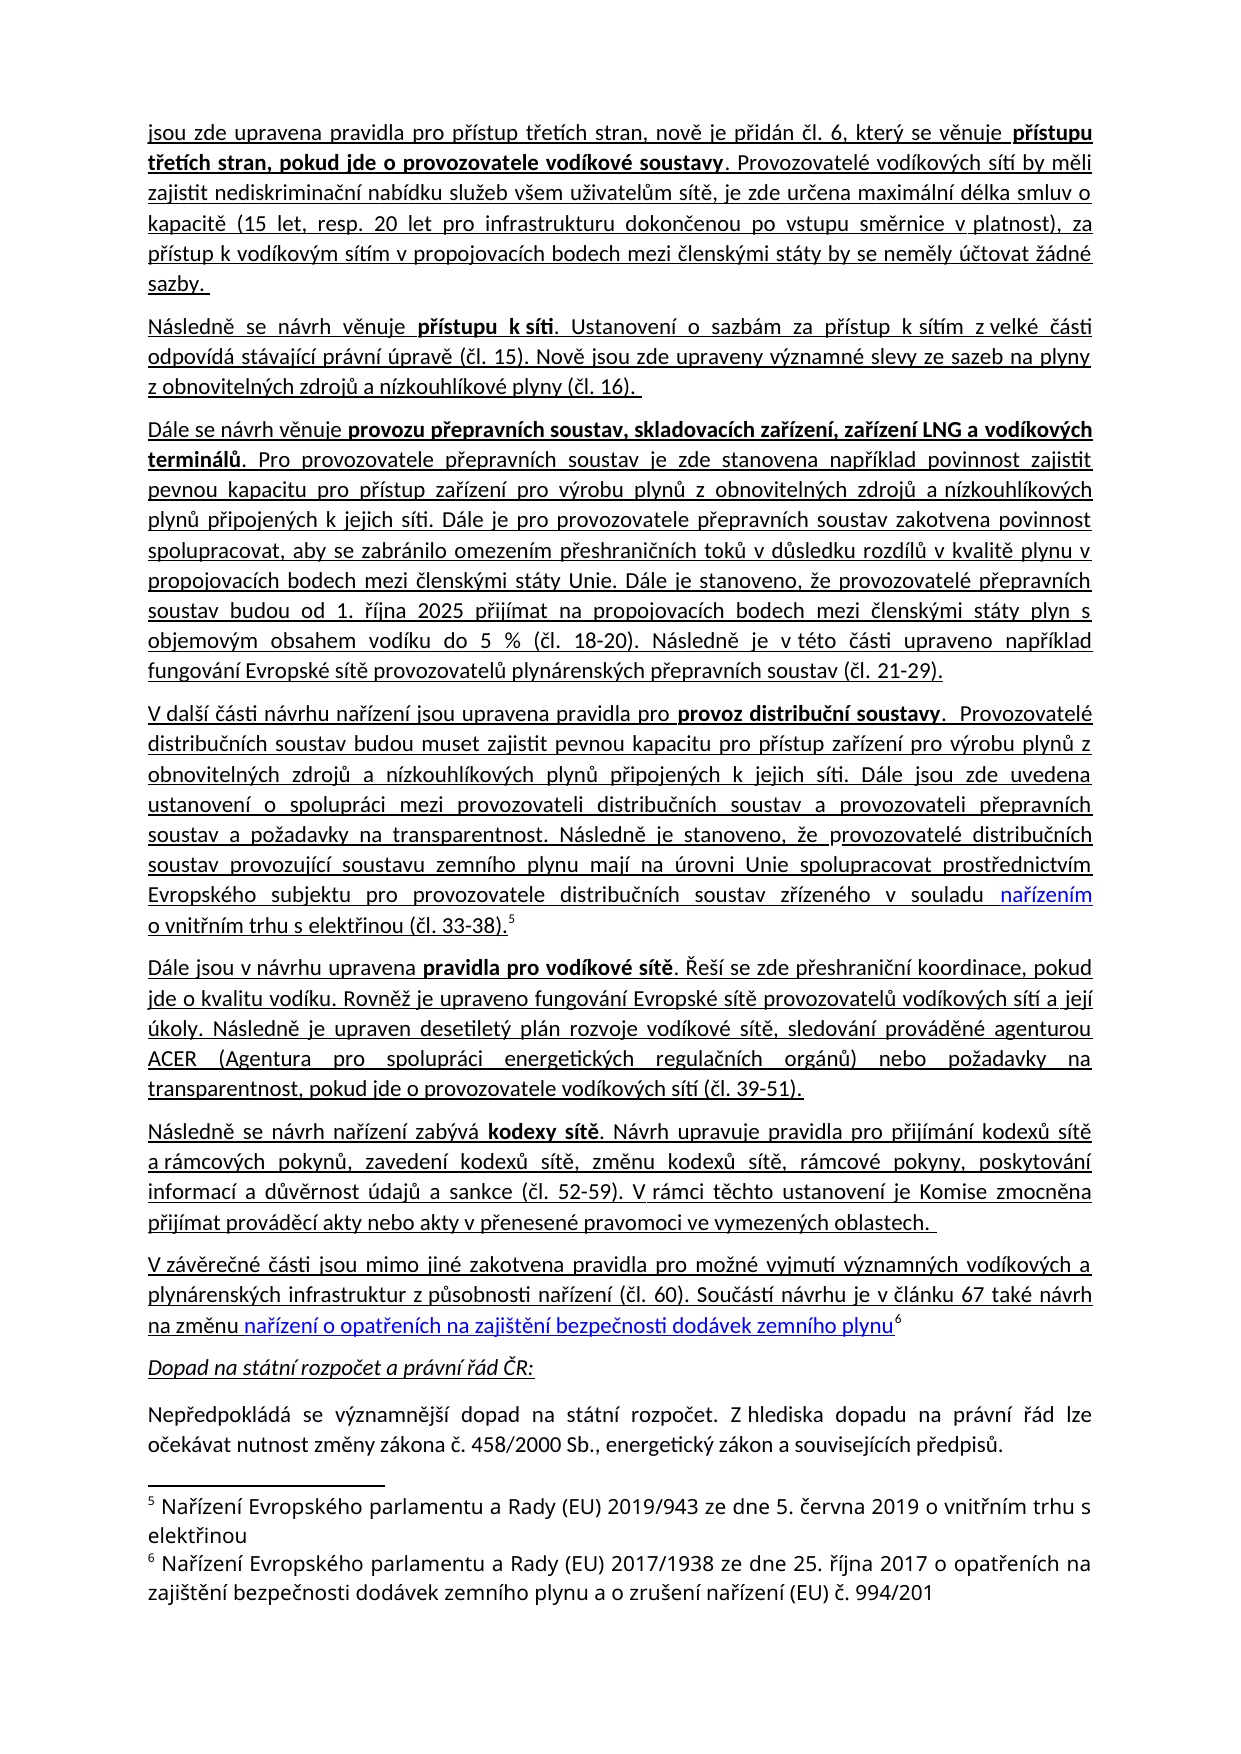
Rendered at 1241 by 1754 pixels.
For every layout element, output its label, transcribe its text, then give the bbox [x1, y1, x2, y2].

text Následně se návrh věnuje přístupu k síti. Ustanovení o sazbám za přístup k sítím z velké části odpovídá stávající právní úpravě (čl. 15). Nově jsou zde upraveny významné slevy ze sazeb na plyny z obnovitelných zdrojů a nízkouhlíkové plyny (čl. 16). [148, 312, 1092, 336]
text Dále jsou v návrhu upravena pravidla pro vodíkové sítě. Řeší se zde přeshraniční koordinace, pokud jde o kvalitu vodíku. Rovněž je upraveno fungování Evropské sítě provozovatelů vodíkových sítí a její úkoly. Následně je upraven desetiletý plán rozvoje vodíkové sítě, sledování prováděné agenturou ACER (Agentura pro spolupráci energetických regulačních orgánů) nebo požadavky na transparentnost, pokud jde o provozovatele vodíkových sítí (čl. 39-51). [148, 1070, 1092, 1102]
text Následně se návrh nařízení zabývá kodexy sítě. Návrh upravuje pravidla pro přijímání kodexů sítě a rámcových pokynů, zavedení kodexů sítě, změnu kodexů sítě, rámcové pokyny, poskytování informací a důvěrnost údajů a sankce (čl. 52-59). V rámci těchto ustanovení je Komise zmocněna přijímat prováděcí akty nebo akty v přenesené pravomoci ve vymezených oblastech. [148, 1117, 1092, 1141]
text V závěrečné části jsou mimo jiné zakotvena pravidla pro možné vyjmutí významných vodíkových a plynárenských infrastruktur z působnosti nařízení (čl. 60). Součástí návrhu je v článku 67 také návrh na změnu nařízení o opatřeních na zajištění bezpečnosti dodávek zemního plynu [148, 1276, 1092, 1305]
text Následně se návrh věnuje přístupu k síti. Ustanovení o sazbám za přístup k sítím z velké části odpovídá stávající právní úpravě (čl. 15). Nově jsou zde upraveny významné slevy ze sazeb na plyny z obnovitelných zdrojů a nízkouhlíkové plyny (čl. 16). [148, 337, 1092, 400]
text Dále jsou v návrhu upravena pravidla pro vodíkové sítě. Řeší se zde přeshraniční koordinace, pokud jde o kvalitu vodíku. Rovněž je upraveno fungování Evropské sítě provozovatelů vodíkových sítí a její úkoly. Následně je upraven desetiletý plán rozvoje vodíkové sítě, sledování prováděné agenturou ACER (Agentura pro spolupráci energetických regulačních orgánů) nebo požadavky na transparentnost, pokud jde o provozovatele vodíkových sítí (čl. 39-51). [148, 979, 1092, 1008]
text Dopad na státní rozpočet a právní řád ČR: [148, 1353, 1092, 1382]
text V závěrečné části jsou mimo jiné zakotvena pravidla pro možné vyjmutí významných vodíkových a plynárenských infrastruktur z působnosti nařízení (čl. 60). Součástí návrhu je v článku 67 také návrh na změnu nařízení o opatřeních na zajištění bezpečnosti dodávek zemního plynu [148, 1250, 1092, 1274]
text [148, 118, 1092, 172]
text Následně se návrh nařízení zabývá kodexy sítě. Návrh upravuje pravidla pro přijímání kodexů sítě a rámcových pokynů, zavedení kodexů sítě, změnu kodexů sítě, rámcové pokyny, poskytování informací a důvěrnost údajů a sankce (čl. 52-59). V rámci těchto ustanovení je Komise zmocněna přijímat prováděcí akty nebo akty v přenesené pravomoci ve vymezených oblastech. [148, 1203, 1092, 1236]
text Nepředpokládá se významnější dopad na státní rozpočet. Z hlediska dopadu na právní řád lze očekávat nutnost změny zákona č. 458/2000 Sb., energetický zákon a souvisejících předpisů. [148, 1400, 1092, 1459]
text Dále jsou v návrhu upravena pravidla pro vodíkové sítě. Řeší se zde přeshraniční koordinace, pokud jde o kvalitu vodíku. Rovněž je upraveno fungování Evropské sítě provozovatelů vodíkových sítí a její úkoly. Následně je upraven desetiletý plán rozvoje vodíkové sítě, sledování prováděné agenturou ACER (Agentura pro spolupráci energetických regulačních orgánů) nebo požadavky na transparentnost, pokud jde o provozovatele vodíkových sítí (čl. 39-51). [148, 1009, 1092, 1038]
text V další části návrhu nařízení jsou upravena pravidla pro provoz distribuční soustavy. Provozovatelé distribučních soustav budou muset zajistit pevnou kapacitu pro přístup zařízení pro výrobu plynů z obnovitelných zdrojů a nízkouhlíkových plynů připojených k jejich síti. Dále jsou zde uvedena ustanovení o spolupráci mezi provozovateli distribučních soustav a provozovateli přepravních soustav a požadavky na transparentnost. Následně je stanoveno, že provozovatelé distribučních soustav provozující soustavu zemního plynu mají na úrovni Unie spolupracovat prostřednictvím Evropského subjektu pro provozovatele distribučních soustav zřízeného v souladu nařízením o vnitřním trhu s elektřinou (čl. 33-38). [148, 816, 1092, 874]
text Dále jsou v návrhu upravena pravidla pro vodíkové sítě. Řeší se zde přeshraniční koordinace, pokud jde o kvalitu vodíku. Rovněž je upraveno fungování Evropské sítě provozovatelů vodíkových sítí a její úkoly. Následně je upraven desetiletý plán rozvoje vodíkové sítě, sledování prováděné agenturou ACER (Agentura pro spolupráci energetických regulačních orgánů) nebo požadavky na transparentnost, pokud jde o provozovatele vodíkových sítí (čl. 39-51). [148, 1039, 1092, 1068]
text Následně se návrh nařízení zabývá kodexy sítě. Návrh upravuje pravidla pro přijímání kodexů sítě a rámcových pokynů, zavedení kodexů sítě, změnu kodexů sítě, rámcové pokyny, poskytování informací a důvěrnost údajů a sankce (čl. 52-59). V rámci těchto ustanovení je Komise zmocněna přijímat prováděcí akty nebo akty v přenesené pravomoci ve vymezených oblastech. [148, 1143, 1092, 1171]
text V závěrečné části jsou mimo jiné zakotvena pravidla pro možné vyjmutí významných vodíkových a plynárenských infrastruktur z působnosti nařízení (čl. 60). Součástí návrhu je v článku 67 také návrh na změnu nařízení o opatřeních na zajištění bezpečnosti dodávek zemního plynu [148, 1306, 1092, 1339]
text Následně se návrh nařízení zabývá kodexy sítě. Návrh upravuje pravidla pro přijímání kodexů sítě a rámcových pokynů, zavedení kodexů sítě, změnu kodexů sítě, rámcové pokyny, poskytování informací a důvěrnost údajů a sankce (čl. 52-59). V rámci těchto ustanovení je Komise zmocněna přijímat prováděcí akty nebo akty v přenesené pravomoci ve vymezených oblastech. [148, 1173, 1092, 1202]
